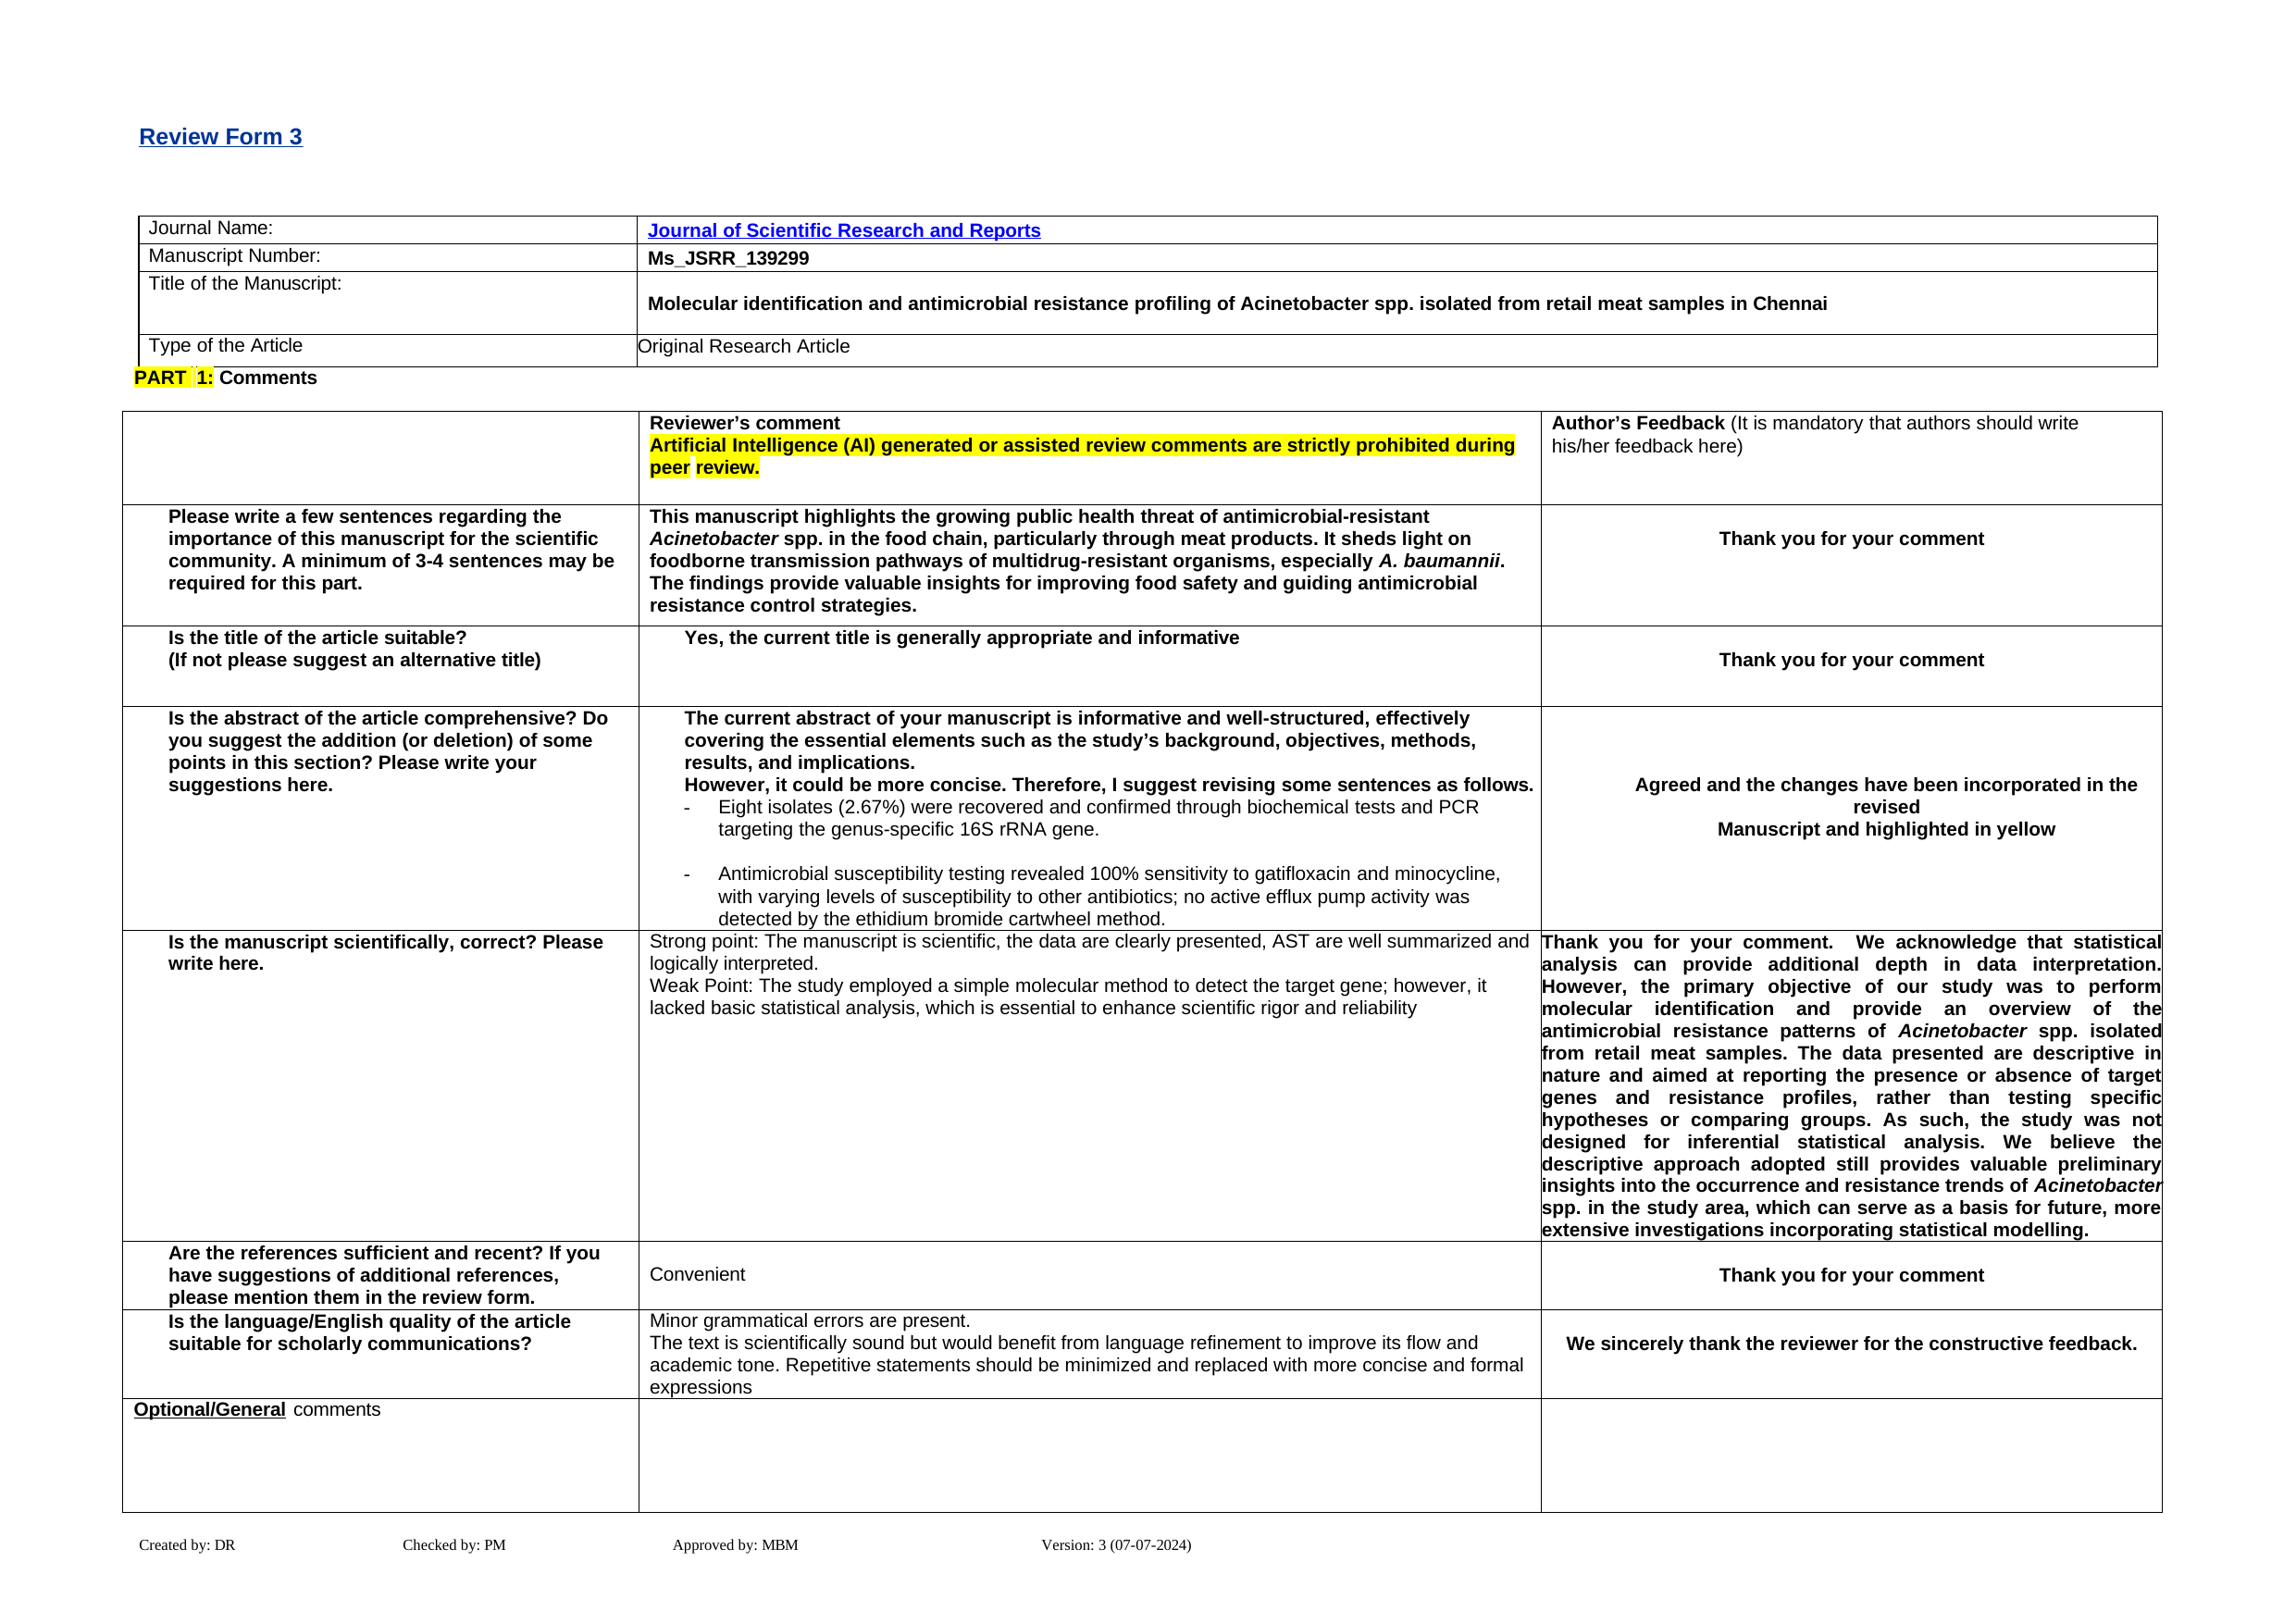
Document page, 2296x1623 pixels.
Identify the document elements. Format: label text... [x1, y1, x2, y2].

table_header Journal of Scientific Research and Reports [638, 217, 2157, 243]
table_cell Is the abstract of the article comprehensive? Do you suggest the addition (or deletion) of some points in this section? Please write your suggestions here. [123, 707, 639, 930]
table_cell [1542, 1399, 2162, 1511]
table_cell Molecular identification and antimicrobial resistance profiling of Acinetobacter spp. isolated from retail meat samples in Chennai [638, 272, 2157, 334]
table_cell Original Research Article [638, 335, 2157, 366]
table_header PART 1: Comments [123, 367, 2163, 411]
table_cell Manuscript Number: [140, 244, 637, 271]
table_header Journal Name: [140, 217, 637, 243]
table_cell Reviewer’s comment Artificial Intelligence (AI) generated or assisted review comments are strictly prohibited during peer review. [639, 412, 1541, 504]
table_cell Thank you for your comment [1542, 505, 2162, 626]
table_cell Author’s Feedback (It is mandatory that authors should write his/her feedback here) [1542, 412, 2162, 504]
table_cell Convenient [639, 1242, 1541, 1308]
table_cell [639, 1399, 1541, 1511]
table_cell Strong point: The manuscript is scientific, the data are clearly presented, AST are well summarized and logically interpreted. Weak Point: The study employed a simple molecular method to detect the target gene; however, it lacked basic statistical analysis, which is essential to enhance scientific rigor and reliability [639, 931, 1541, 1241]
table_cell Thank you for your comment [1542, 626, 2162, 706]
table_cell The current abstract of your manuscript is informative and well-structured, effectively covering the essential elements such as the study’s background, objectives, methods, results, and implications. However, it could be more concise. Therefore, I suggest revising some sentences as follows. Eight isolates (2.67%) were recovered and confirmed through biochemical tests and PCR targeting the genus-specific 16S rRNA gene. Antimicrobial susceptibility testing revealed 100% sensitivity to gatifloxacin and minocycline, with varying levels of susceptibility to other antibiotics; no active efflux pump activity was detected by the ethidium bromide cartwheel method. [639, 707, 1541, 930]
table_cell Ms_JSRR_139299 [638, 244, 2157, 271]
table_cell Is the manuscript scientifically, correct? Please write here. [123, 931, 639, 1241]
table_cell Type of the Article [140, 335, 637, 366]
table_cell Optional/General comments [123, 1399, 639, 1511]
table_cell We sincerely thank the reviewer for the constructive feedback. [1542, 1310, 2162, 1398]
table_cell Thank you for your comment [1542, 1242, 2162, 1308]
table_cell This manuscript highlights the growing public health threat of antimicrobial-resistant Acinetobacter spp. in the food chain, particularly through meat products. It sheds light on foodborne transmission pathways of multidrug-resistant organisms, especially A. baumannii. The findings provide valuable insights for improving food safety and guiding antimicrobial resistance control strategies. [639, 505, 1541, 626]
table_cell Is the language/English quality of the article suitable for scholarly communications? [123, 1310, 639, 1398]
table_cell Are the references sufficient and recent? If you have suggestions of additional references, please mention them in the review form. [123, 1242, 639, 1308]
table_cell Title of the Manuscript: [140, 272, 637, 334]
table_cell Is the title of the article suitable? (If not please suggest an alternative title) [123, 626, 639, 706]
table_cell Minor grammatical errors are present. The text is scientifically sound but would benefit from language refinement to improve its flow and academic tone. Repetitive statements should be minimized and replaced with more concise and formal expressions [639, 1310, 1541, 1398]
table_cell Thank you for your comment. We acknowledge that statistical analysis can provide additional depth in data interpretation. However, the primary objective of our study was to perform molecular identification and provide an overview of the antimicrobial resistance patterns of Acinetobacter spp. isolated from retail meat samples. The data presented are descriptive in nature and aimed at reporting the presence or absence of target genes and resistance profiles, rather than testing specific hypotheses or comparing groups. As such, the study was not designed for inferential statistical analysis. We believe the descriptive approach adopted still provides valuable preliminary insights into the occurrence and resistance trends of Acinetobacter spp. in the study area, which can serve as a basis for future, more extensive investigations incorporating statistical modelling. [1542, 931, 2162, 1241]
table_cell [123, 412, 639, 504]
table_cell Yes, the current title is generally appropriate and informative [639, 626, 1541, 706]
table_cell Please write a few sentences regarding the importance of this manuscript for the scientific community. A minimum of 3-4 sentences may be required for this part. [123, 505, 639, 626]
table_cell Agreed and the changes have been incorporated in the revised Manuscript and highlighted in yellow [1542, 707, 2162, 930]
